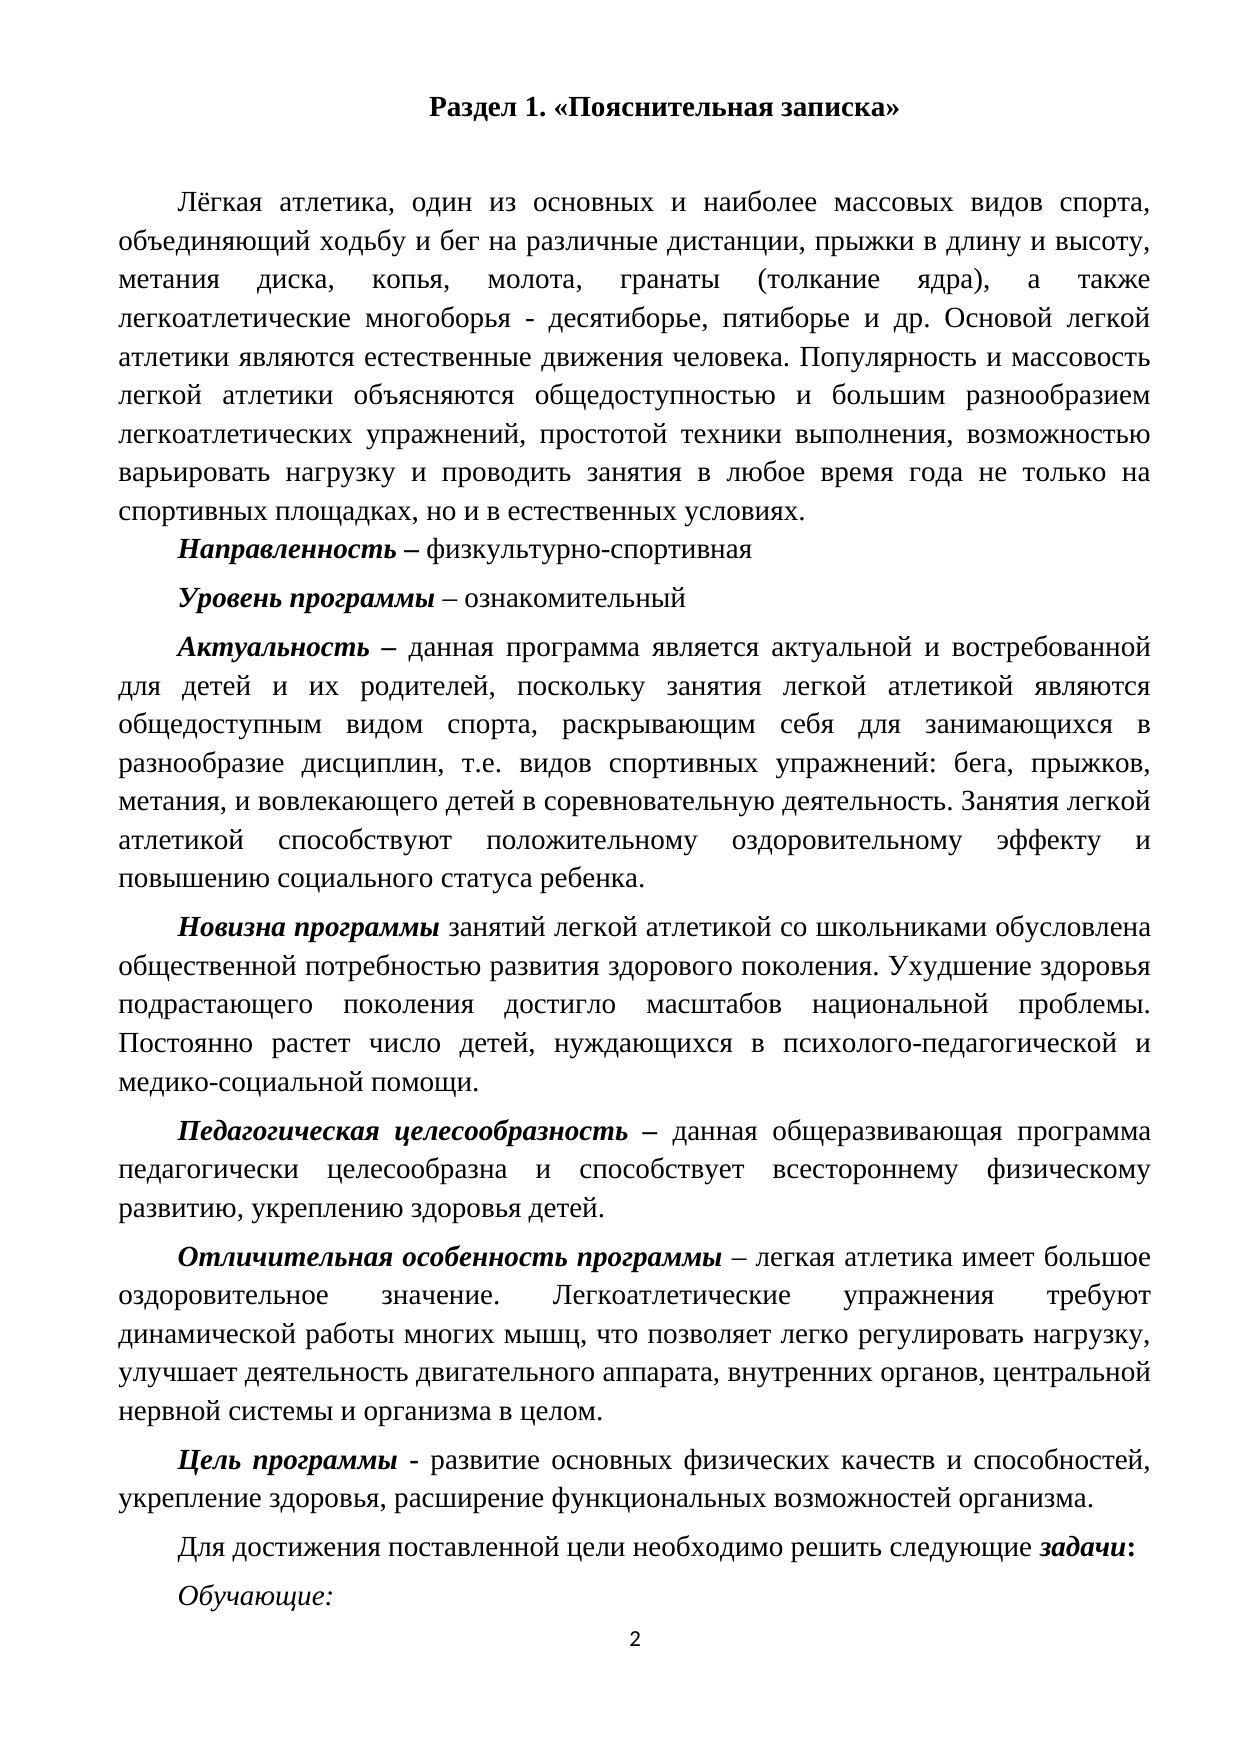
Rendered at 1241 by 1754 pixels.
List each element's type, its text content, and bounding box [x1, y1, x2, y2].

text Новизна программы занятий легкой атлетикой со школьниками обусловлена общественной потребностью развития здорового поколения. Ухудшение здоровья подрастающего поколения достигло масштабов национальной проблемы. Постоянно растет число детей, нуждающихся в психолого-педагогической и медико-социальной помощи. [118, 909, 1152, 1097]
text Цель программы - развитие основных физических качеств и способностей, укрепление здоровья, расширение функциональных возможностей организма. [118, 1442, 1152, 1514]
text Отличительная особенность программы – легкая атлетика имеет большое оздоровительное значение. Легкоатлетические упражнения требуют динамической работы многих мышц, что позволяет легко регулировать нагрузку, улучшает деятельность двигательного аппарата, внутренних органов, центральной нервной системы и организма в целом. [118, 1239, 1152, 1426]
text Для достижения поставленной цели необходимо решить следующие задачи: [118, 1529, 1152, 1563]
text Актуальность – данная программа является актуальной и востребованной для детей и их родителей, поскольку занятия легкой атлетикой являются общедоступным видом спорта, раскрывающим себя для занимающихся в разнообразие дисциплин, т.е. видов спортивных упражнений: бега, прыжков, метания, и вовлекающего детей в соревновательную деятельность. Занятия легкой атлетикой способствуют положительному оздоровительному эффекту и повышению социального статуса ребенка. [118, 629, 1152, 894]
text Лёгкая атлетика, один из основных и наиболее массовых видов спорта, объединяющий ходьбу и бег на различные дистанции, прыжки в длину и высоту, метания диска, копья, молота, гранаты (толкание ядра), а также легкоатлетические многоборья - десятиборье, пятиборье и др. Основой легкой атлетики являются естественные движения человека. Популярность и массовость легкой атлетики объясняются общедоступностью и большим разнообразием легкоатлетических упражнений, простотой техники выполнения, возможностью варьировать нагрузку и проводить занятия в любое время года не только на спортивных площадках, но и в естественных условиях. [118, 184, 1152, 526]
text Раздел 1. «Пояснительная записка» [118, 89, 1152, 122]
text Уровень программы – ознакомительный [118, 580, 1152, 614]
text Направленность – физкультурно-спортивная [118, 531, 1152, 565]
text Обучающие: [118, 1578, 1152, 1611]
text Педагогическая целесообразность – данная общеразвивающая программа педагогически целесообразна и способствует всестороннему физическому развитию, укреплению здоровья детей. [118, 1113, 1152, 1223]
